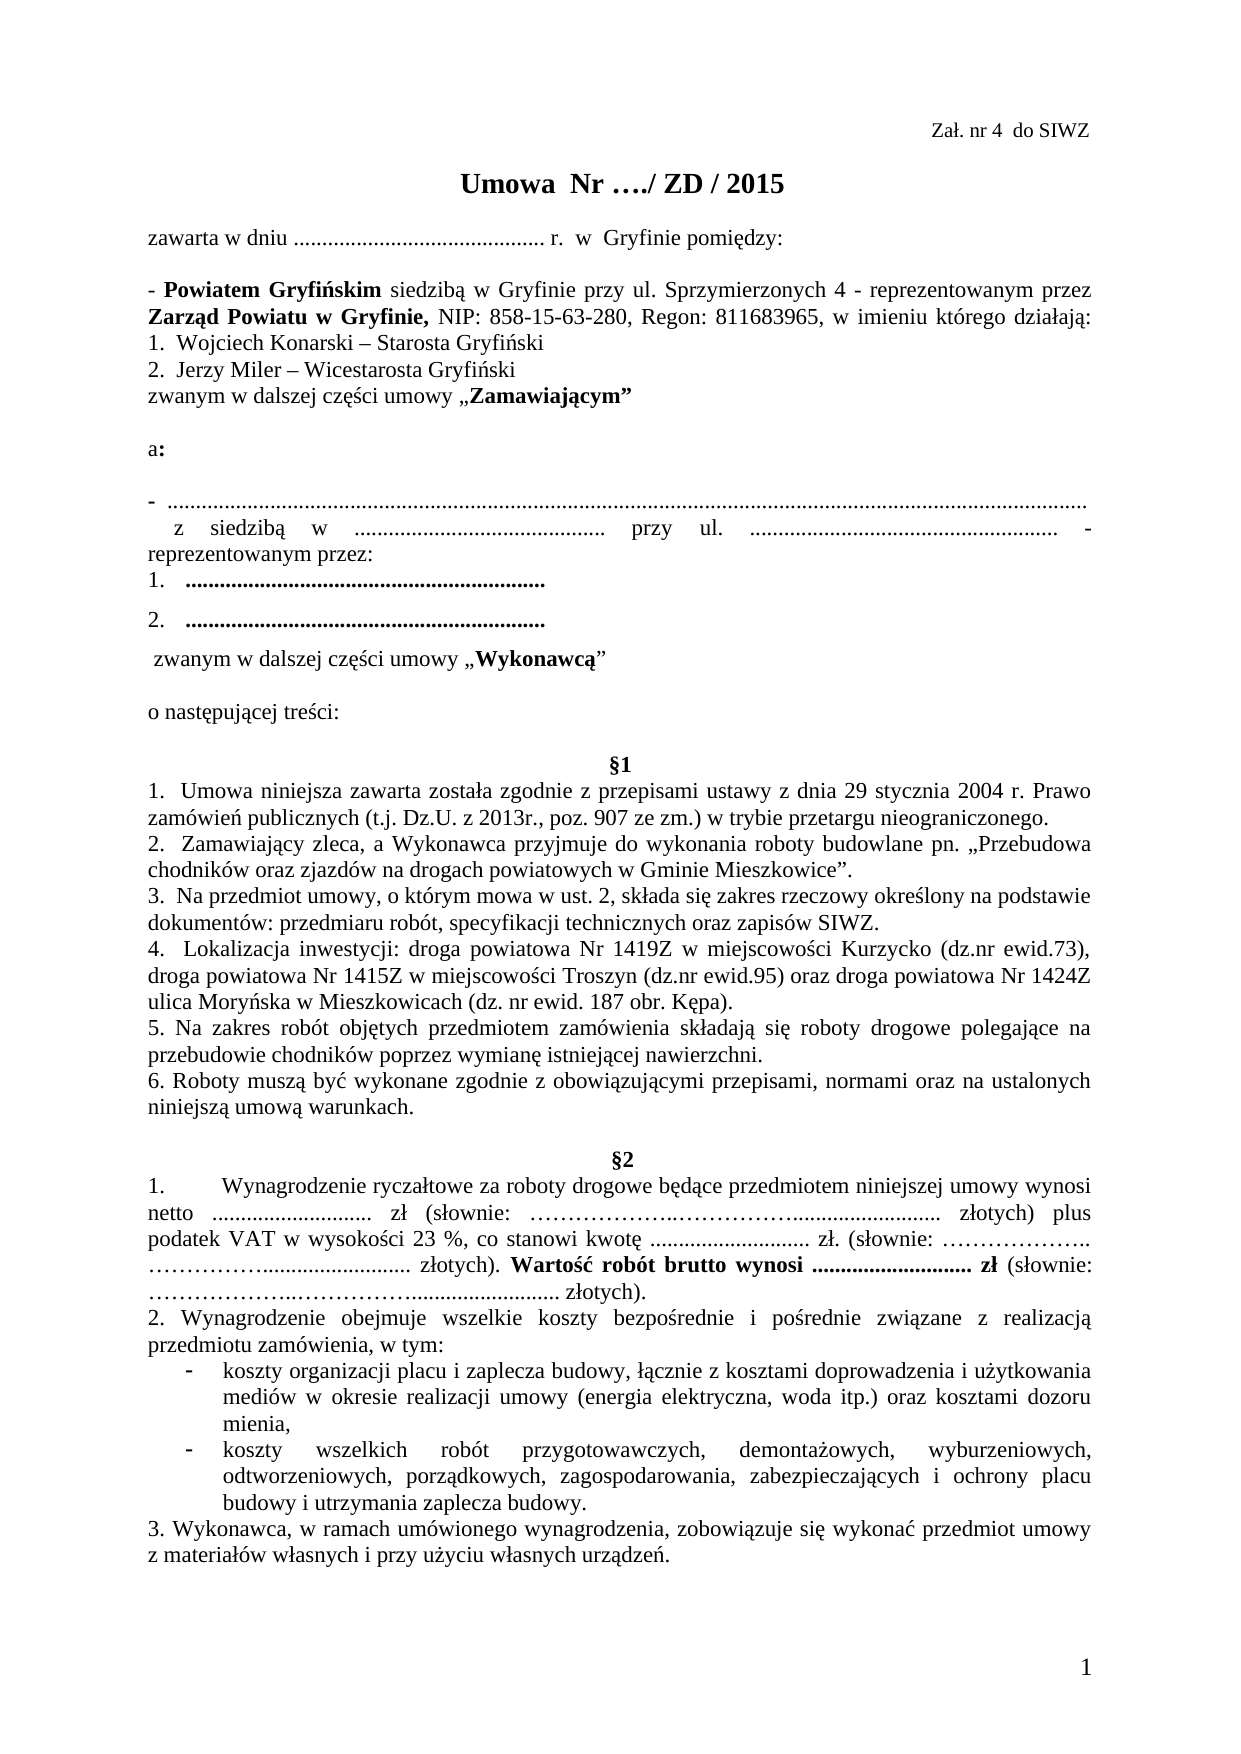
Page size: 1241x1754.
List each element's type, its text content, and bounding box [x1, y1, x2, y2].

text o następującej treści: [148, 698, 1092, 724]
text zwanym w dalszej części umowy „Zamawiającym” [148, 382, 1092, 408]
list Wynagrodzenie ryczałtowe za roboty drogowe będące przedmiotem niniejszej umowy wynosi netto ............................ zł (słownie: ………………..…………….......................... złotych) plus podatek VAT w wysokości 23 %, co stanowi kwotę ............................ zł. (słownie: ………………..…………….......................... złotych). Wartość robót brutto wynosi ............................ zł (słownie: ………………..…………….......................... złotych). [148, 1172, 1093, 1304]
title Zał. nr 4 do SIWZ [152, 118, 1093, 142]
list koszty wszelkich robót przygotowawczych, demontażowych, wyburzeniowych, odtworzeniowych, porządkowych, zagospodarowania, zabezpieczających i ochrony placu budowy i utrzymania zaplecza budowy. [185, 1436, 1093, 1515]
text 5. Na zakres robót objętych przedmiotem zamówienia składają się roboty drogowe polegające na przebudowie chodników poprzez wymianę istniejącej nawierzchni. [148, 1014, 1092, 1067]
text - ................................................................................................................................................................. [148, 487, 1092, 514]
text 1. Umowa niniejsza zawarta została zgodnie z przepisami ustawy z dnia 29 stycznia 2004 r. Prawo zamówień publicznych (t.j. Dz.U. z 2013r., poz. 907 ze zm.) w trybie przetargu nieograniczonego. [148, 777, 1093, 830]
text §1 [148, 751, 1093, 777]
text 2. Jerzy Miler – Wicestarosta Gryfiński [148, 356, 1092, 382]
text a: [148, 435, 1092, 461]
text zwanym w dalszej części umowy „Wykonawcą” [148, 645, 1092, 672]
list ............................................................... [148, 606, 1092, 632]
text z siedzibą w ............................................ przy ul. ...................................................... - reprezentowanym przez: [148, 514, 1092, 566]
text 6. Roboty muszą być wykonane zgodnie z obowiązującymi przepisami, normami oraz na ustalonych niniejszą umową warunkach. [148, 1067, 1093, 1120]
text 4. Lokalizacja inwestycji: droga powiatowa Nr 1419Z w miejscowości Kurzycko (dz.nr ewid.73), droga powiatowa Nr 1415Z w miejscowości Troszyn (dz.nr ewid.95) oraz droga powiatowa Nr 1424Z ulica Moryńska w Mieszkowicach (dz. nr ewid. 187 obr. Kępa). [148, 935, 1092, 1014]
text 2. Wynagrodzenie obejmuje wszelkie koszty bezpośrednie i pośrednie związane z realizacją przedmiotu zamówienia, w tym: [148, 1304, 1093, 1357]
text 3. Wykonawca, w ramach umówionego wynagrodzenia, zobowiązuje się wykonać przedmiot umowy z materiałów własnych i przy użyciu własnych urządzeń. [148, 1515, 1093, 1568]
text zawarta w dniu ............................................ r. w Gryfinie pomiędzy: [148, 224, 1092, 250]
text 3. Na przedmiot umowy, o którym mowa w ust. 2, składa się zakres rzeczowy określony na podstawie dokumentów: przedmiaru robót, specyfikacji technicznych oraz zapisów SIWZ. [148, 883, 1092, 935]
list koszty organizacji placu i zaplecza budowy, łącznie z kosztami doprowadzenia i użytkowania mediów w okresie realizacji umowy (energia elektryczna, woda itp.) oraz kosztami dozoru mienia, [185, 1357, 1093, 1436]
title Umowa Nr …./ ZD / 2015 [152, 166, 1093, 200]
text 2. Zamawiający zleca, a Wykonawca przyjmuje do wykonania roboty budowlane pn. „Przebudowa chodników oraz zjazdów na drogach powiatowych w Gminie Mieszkowice”. [148, 830, 1092, 883]
list ............................................................... [148, 566, 1092, 593]
text - Powiatem Gryfińskim siedzibą w Gryfinie przy ul. Sprzymierzonych 4 - reprezentowanym przez Zarząd Powiatu w Gryfinie, NIP: 858-15-63-280, Regon: 811683965, w imieniu którego działają: 1. Wojciech Konarski – Starosta Gryfiński [148, 277, 1092, 356]
text §2 [152, 1146, 1093, 1172]
